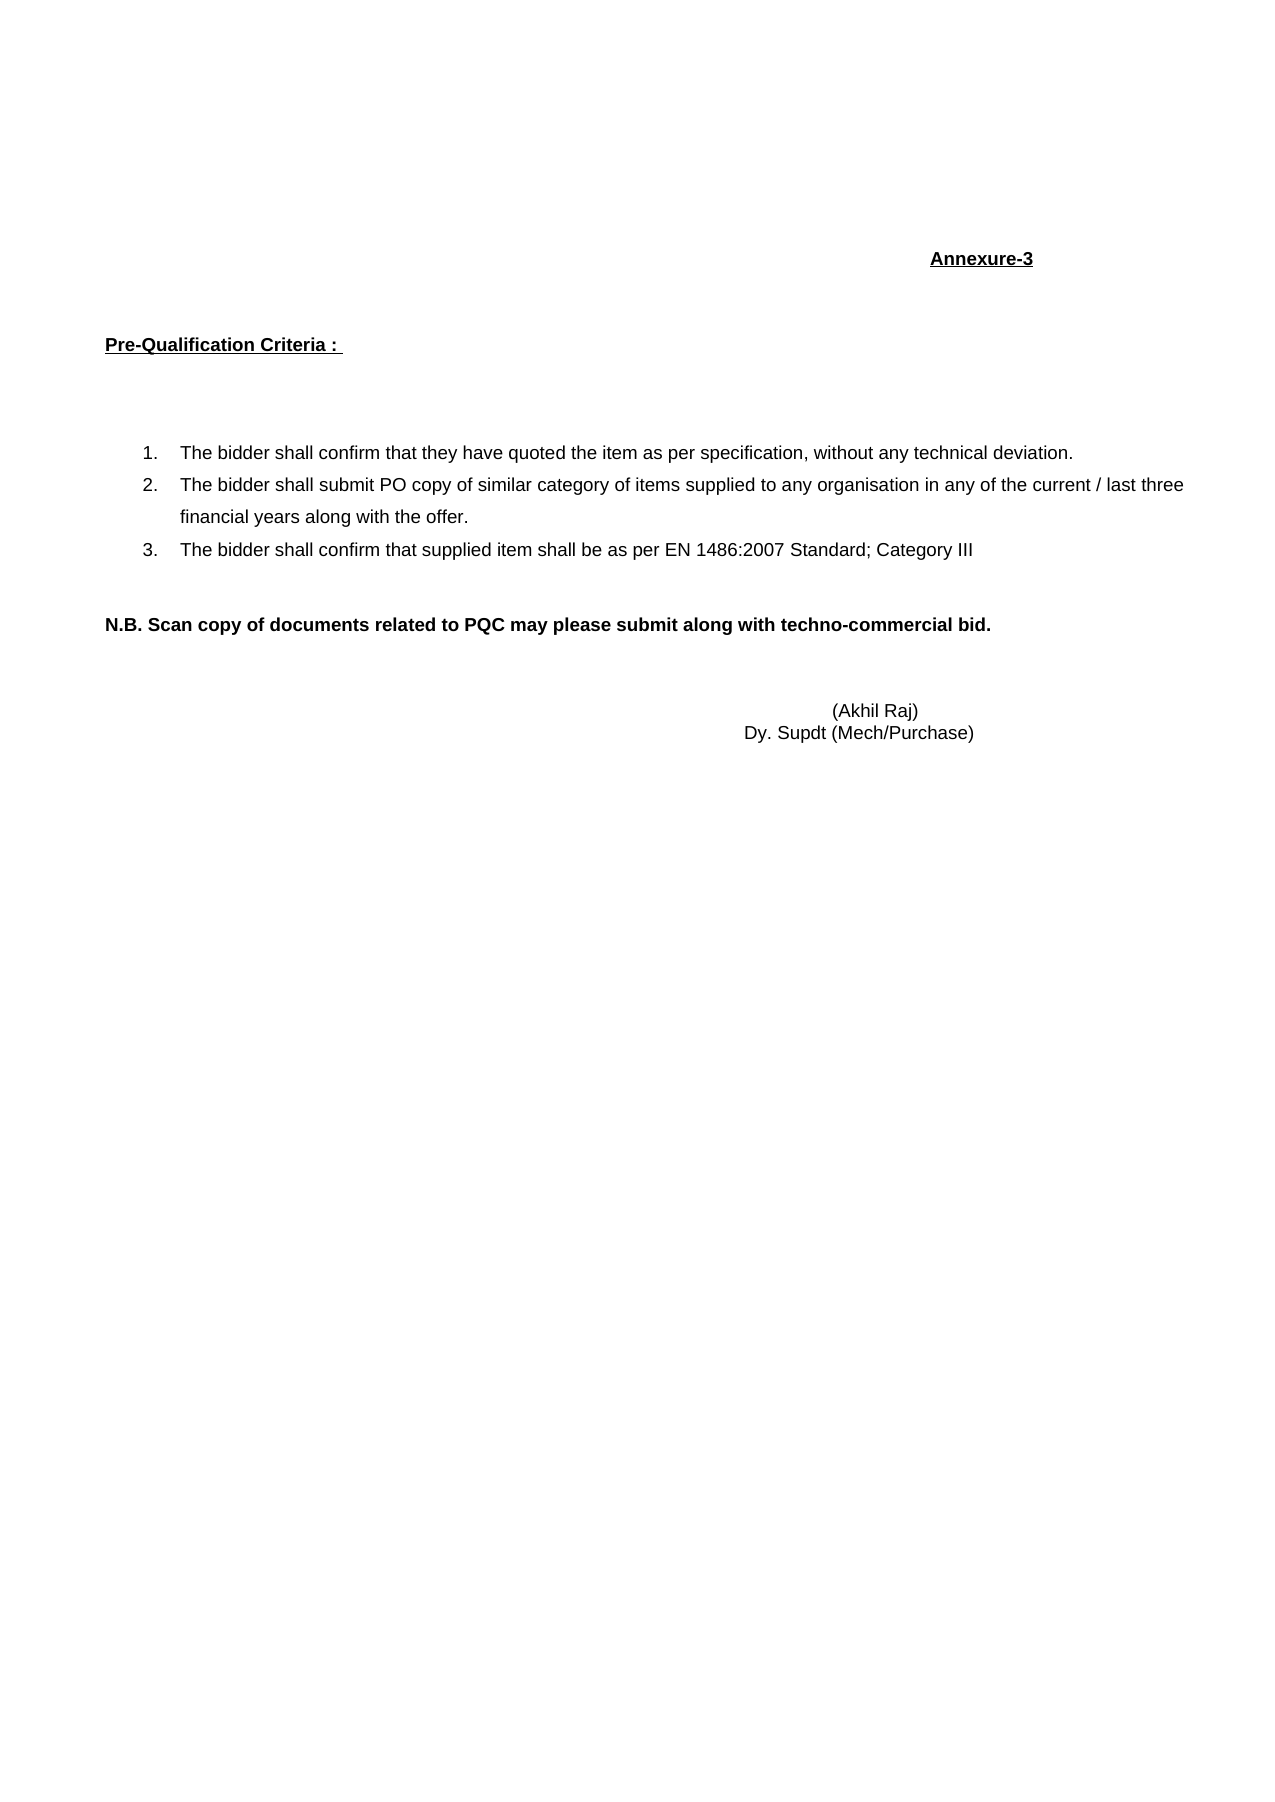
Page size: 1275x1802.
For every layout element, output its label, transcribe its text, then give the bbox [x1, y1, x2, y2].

text (Akhil Raj) [705, 700, 1185, 722]
text Annexure-3 [855, 247, 1185, 269]
text Dy. Supdt (Mech/Purchase) [105, 722, 1185, 743]
text Pre-Qualification Criteria : [105, 334, 1185, 355]
text N.B. Scan copy of documents related to PQC may please submit along with techno-commercial bid. [105, 614, 1185, 635]
list The bidder shall confirm that they have quoted the item as per specification, without any technical deviation. [142, 442, 1185, 463]
list The bidder shall confirm that supplied item shall be as per EN 1486:2007 Standard; Category III [142, 538, 1185, 560]
list The bidder shall submit PO copy of similar category of items supplied to any organisation in any of the current / last three financial years along with the offer. [142, 474, 1185, 528]
